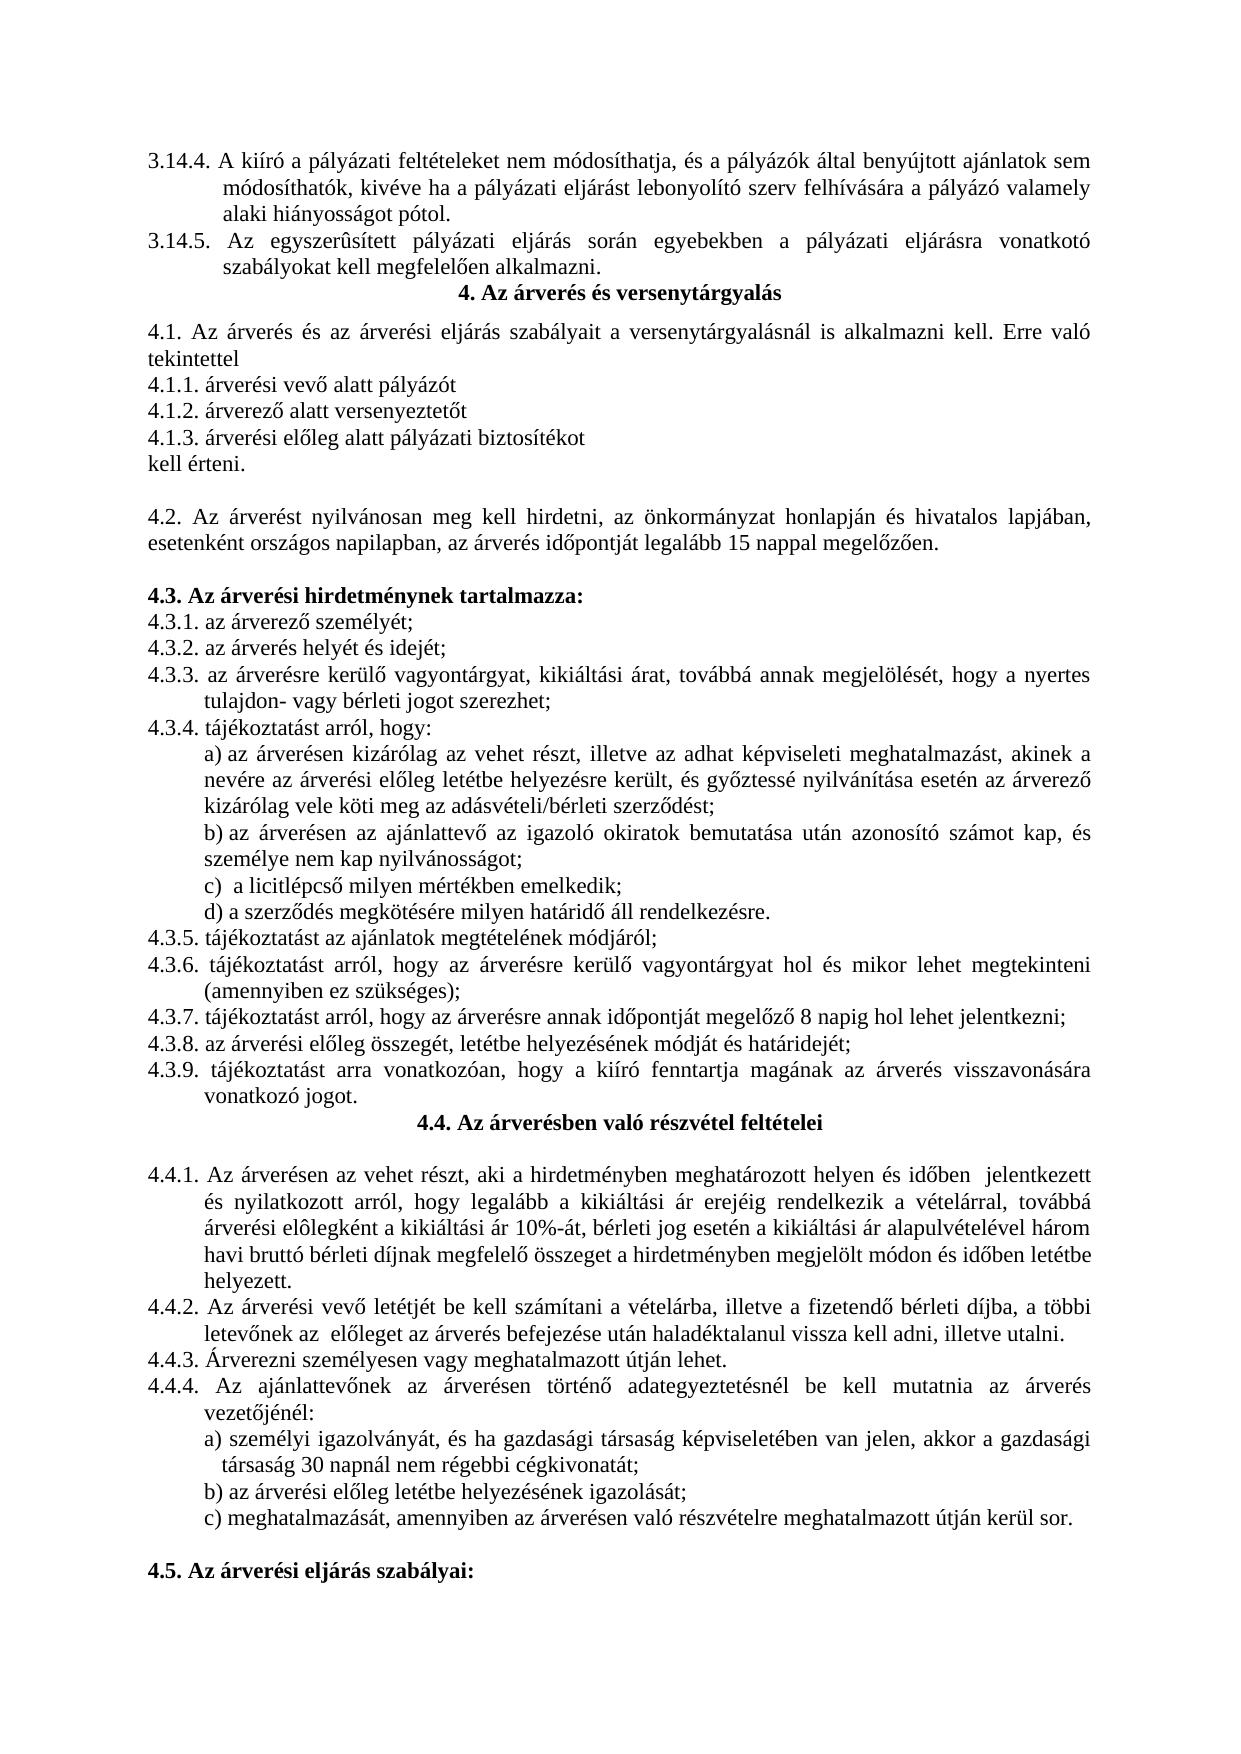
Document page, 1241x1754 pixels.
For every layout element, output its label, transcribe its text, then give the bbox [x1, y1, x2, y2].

text 3.14.5. Az egyszerûsített pályázati eljárás során egyebekben a pályázati eljárásra vonatkotó szabályokat kell megfelelően alkalmazni. [148, 227, 1093, 279]
text 4.3.5. tájékoztatást az ajánlatok megtételének módjáról; [148, 924, 1093, 951]
subtitle 4.4. Az árverésben való részvétel feltételei [148, 1109, 1093, 1135]
text kell érteni. [148, 450, 1093, 476]
text a) az árverésen kizárólag az vehet részt, illetve az adhat képviseleti meghatalmazást, akinek a nevére az árverési előleg letétbe helyezésre került, és győztessé nyilvánítása esetén az árverező kizárólag vele köti meg az adásvételi/bérleti szerződést; [148, 740, 1093, 819]
text c) meghatalmazását, amennyiben az árverésen való részvételre meghatalmazott útján kerül sor. [204, 1504, 1093, 1531]
text 4.2. Az árverést nyilvánosan meg kell hirdetni, az önkormányzat honlapján és hivatalos lapjában, esetenként országos napilapban, az árverés időpontját legalább 15 nappal megelőzően. [148, 503, 1093, 555]
text 4.4.1. Az árverésen az vehet részt, aki a hirdetményben meghatározott helyen és időben jelentkezett és nyilatkozott arról, hogy legalább a kikiáltási ár erejéig rendelkezik a vételárral, továbbá árverési elôlegként a kikiáltási ár 10%-át, bérleti jog esetén a kikiáltási ár alapulvételével három havi bruttó bérleti díjnak megfelelő összeget a hirdetményben megjelölt módon és időben letétbe helyezett. [148, 1162, 1093, 1293]
text b) az árverésen az ajánlattevő az igazoló okiratok bemutatása után azonosító számot kap, és személye nem kap nyilvánosságot; [148, 819, 1093, 872]
text 4.5. Az árverési eljárás szabályai: [148, 1557, 1093, 1583]
text 4.3.4. tájékoztatást arról, hogy: [148, 713, 1093, 740]
text 4.3.2. az árverés helyét és idejét; [148, 634, 1093, 661]
text d) a szerződés megkötésére milyen határidő áll rendelkezésre. [148, 898, 1093, 924]
text 4.1. Az árverés és az árverési eljárás szabályait a versenytárgyalásnál is alkalmazni kell. Erre való tekintettel [148, 318, 1093, 371]
text 4.3.6. tájékoztatást arról, hogy az árverésre kerülő vagyontárgyat hol és mikor lehet megtekinteni (amennyiben ez szükséges); [148, 951, 1093, 1003]
text 4.3.9. tájékoztatást arra vonatkozóan, hogy a kiíró fenntartja magának az árverés visszavonására vonatkozó jogot. [148, 1056, 1093, 1109]
text 4.3. Az árverési hirdetménynek tartalmazza: [148, 582, 1093, 608]
text 4.3.3. az árverésre kerülő vagyontárgyat, kikiáltási árat, továbbá annak megjelölését, hogy a nyertes tulajdon- vagy bérleti jogot szerezhet; [148, 661, 1093, 713]
text c) a licitlépcső milyen mértékben emelkedik; [148, 872, 1093, 898]
text a) személyi igazolványát, és ha gazdasági társaság képviseletében van jelen, akkor a gazdasági társaság 30 napnál nem régebbi cégkivonatát; [204, 1425, 1093, 1478]
text 4.3.7. tájékoztatást arról, hogy az árverésre annak időpontját megelőző 8 napig hol lehet jelentkezni; [148, 1003, 1093, 1030]
text 4.1.3. árverési előleg alatt pályázati biztosítékot [148, 424, 1093, 450]
text 4.1.2. árverező alatt versenyeztetőt [148, 397, 1093, 424]
text 4.3.8. az árverési előleg összegét, letétbe helyezésének módját és határidejét; [148, 1030, 1093, 1056]
text 4.4.2. Az árverési vevő letétjét be kell számítani a vételárba, illetve a fizetendő bérleti díjba, a többi letevőnek az előleget az árverés befejezése után haladéktalanul vissza kell adni, illetve utalni. [148, 1293, 1093, 1346]
text b) az árverési előleg letétbe helyezésének igazolását; [148, 1478, 1093, 1504]
text 4.1.1. árverési vevő alatt pályázót [148, 371, 1093, 397]
text 4.3.1. az árverező személyét; [148, 608, 1093, 634]
text 3.14.4. A kiíró a pályázati feltételeket nem módosíthatja, és a pályázók által benyújtott ajánlatok sem módosíthatók, kivéve ha a pályázati eljárást lebonyolító szerv felhívására a pályázó valamely alaki hiányosságot pótol. [148, 148, 1093, 227]
text 4.4.4. Az ajánlattevőnek az árverésen történő adategyeztetésnél be kell mutatnia az árverés vezetőjénél: [148, 1372, 1093, 1425]
text 4.4.3. Árverezni személyesen vagy meghatalmazott útján lehet. [148, 1346, 1093, 1372]
text 4. Az árverés és versenytárgyalás [148, 279, 1093, 306]
